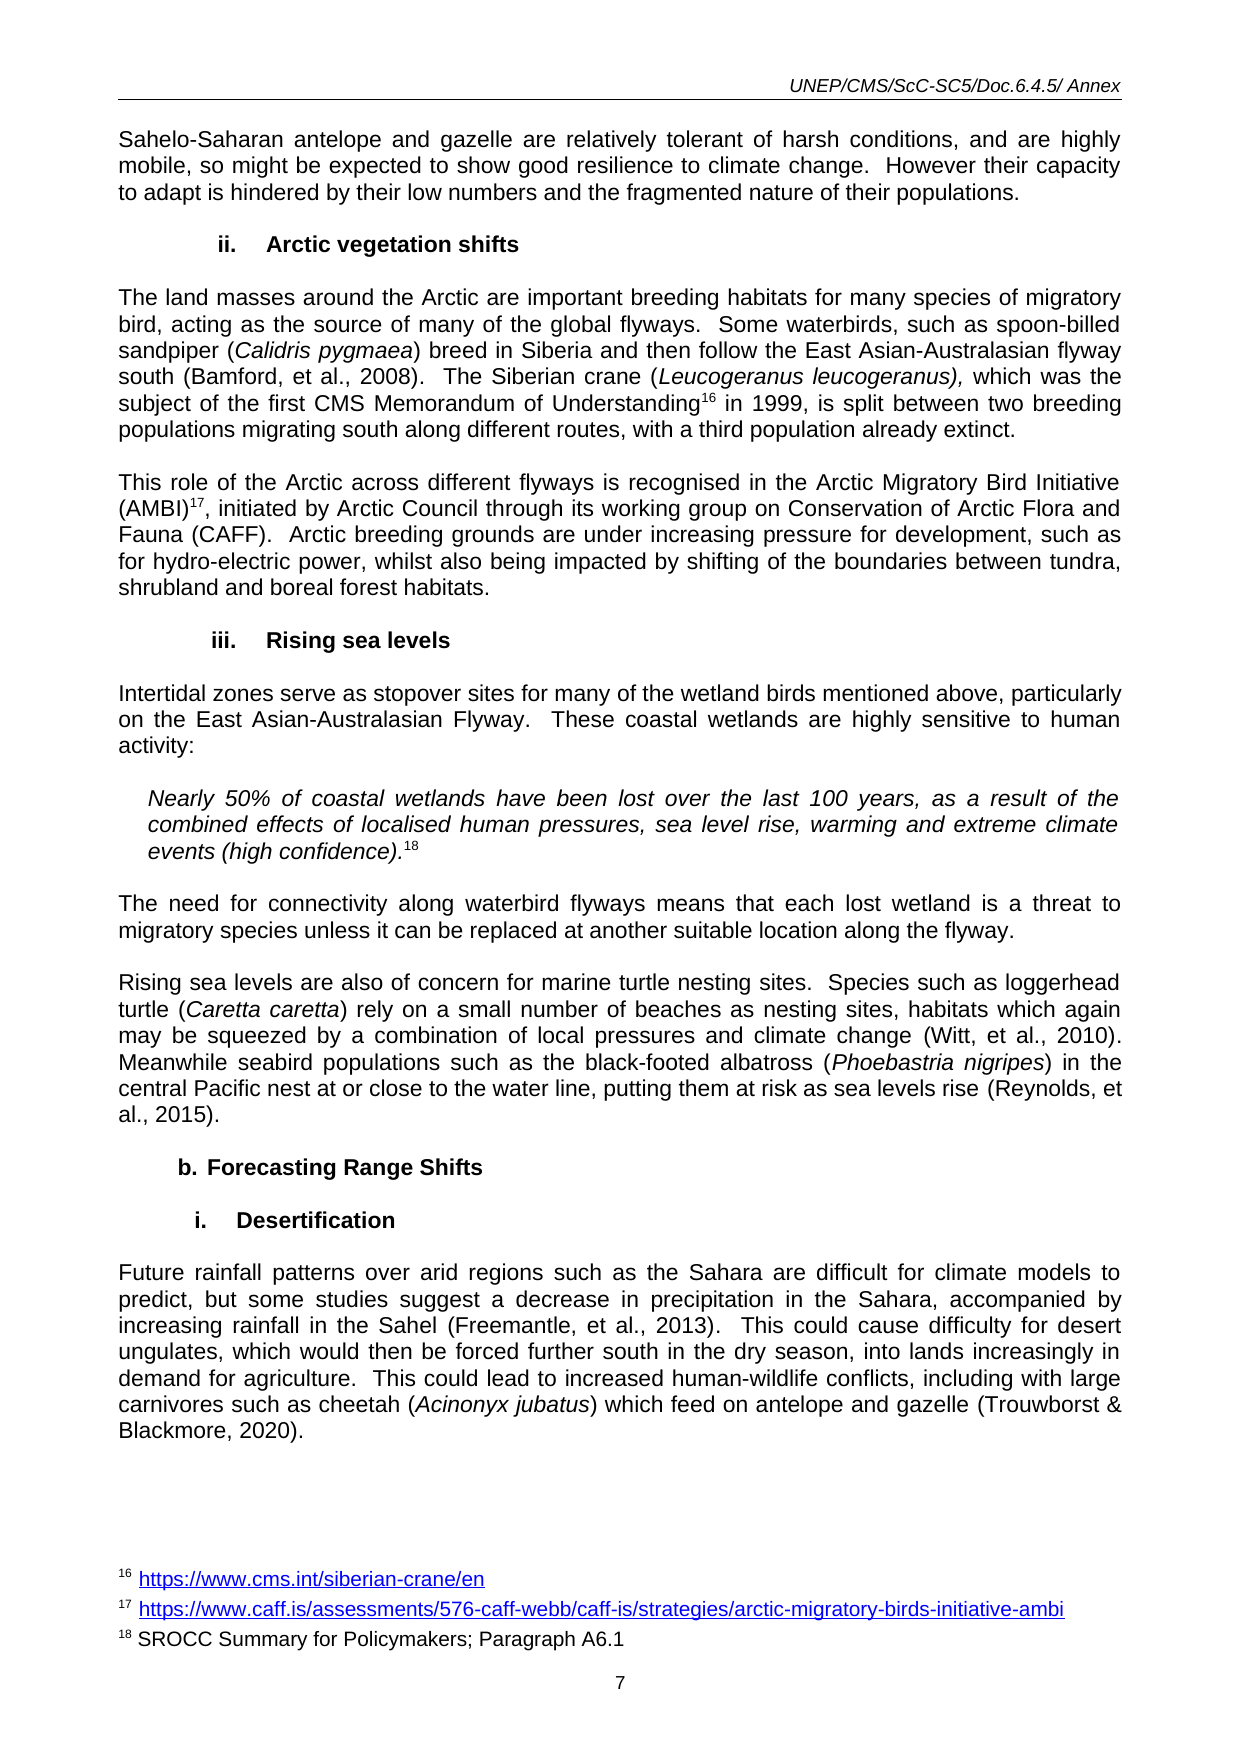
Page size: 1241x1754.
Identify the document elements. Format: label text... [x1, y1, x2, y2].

text The land masses around the Arctic are important breeding habitats for many species of migratory bird, acting as the source of many of the global flyways. Some waterbirds, such as spoon-billed sandpiper (Calidris pygmaea) breed in Siberia and then follow the East Asian-Australasian flyway south. The Siberian crane (Leucogeranus leucogeranus), which was the subject of the first CMS Memorandum of Understanding in 1999, is split between two breeding populations migrating south along different routes, with a third population already extinct. [118, 284, 1122, 442]
text Future rainfall patterns over arid regions such as the Sahara are difficult for climate models to predict, but some studies suggest a decrease in precipitation in the Sahara, accompanied by increasing rainfall in the Sahel. This could cause difficulty for desert ungulates, which would then be forced further south in the dry season, into lands increasingly in demand for agriculture. This could lead to increased human-wildlife conflicts, including with large carnivores such as cheetah (Acinonyx jubatus) which feed on antelope and gazelle. [118, 1259, 1122, 1444]
list Forecasting Range Shifts [177, 1154, 1122, 1180]
text This role of the Arctic across different flyways is recognised in the Arctic Migratory Bird Initiative (AMBI), initiated by Arctic Council through its working group on Conservation of Arctic Flora and Fauna (CAFF). Arctic breeding grounds are under increasing pressure for development, such as for hydro-electric power, whilst also being impacted by shifting of the boundaries between tundra, shrubland and boreal forest habitats. [118, 469, 1122, 600]
list Rising sea levels [236, 627, 1122, 653]
text Intertidal zones serve as stopover sites for many of the wetland birds mentioned above, particularly on the East Asian-Australasian Flyway. These coastal wetlands are highly sensitive to human activity: [118, 679, 1122, 758]
list Arctic vegetation shifts [236, 231, 1122, 258]
list Desertification [207, 1207, 1122, 1233]
text Sahelo-Saharan antelope and gazelle are relatively tolerant of harsh conditions, and are highly mobile, so might be expected to show good resilience to climate change. However their capacity to adapt is hindered by their low numbers and the fragmented nature of their populations. [118, 126, 1122, 205]
text Nearly 50% of coastal wetlands have been lost over the last 100 years, as a result of the combined effects of localised human pressures, sea level rise, warming and extreme climate events (high confidence). [397, 785, 1122, 864]
text The need for connectivity along waterbird flyways means that each lost wetland is a threat to migratory species unless it can be replaced at another suitable location along the flyway. [118, 890, 1122, 943]
text Rising sea levels are also of concern for marine turtle nesting sites. Species such as loggerhead turtle (Caretta caretta) rely on a small number of beaches as nesting sites, habitats which again may be squeezed by a combination of local pressures and climate change. Meanwhile seabird populations such as the black-footed albatross (Phoebastria nigripes) in the central Pacific nest at or close to the water line, putting them at risk as sea levels rise. [118, 969, 1122, 1127]
